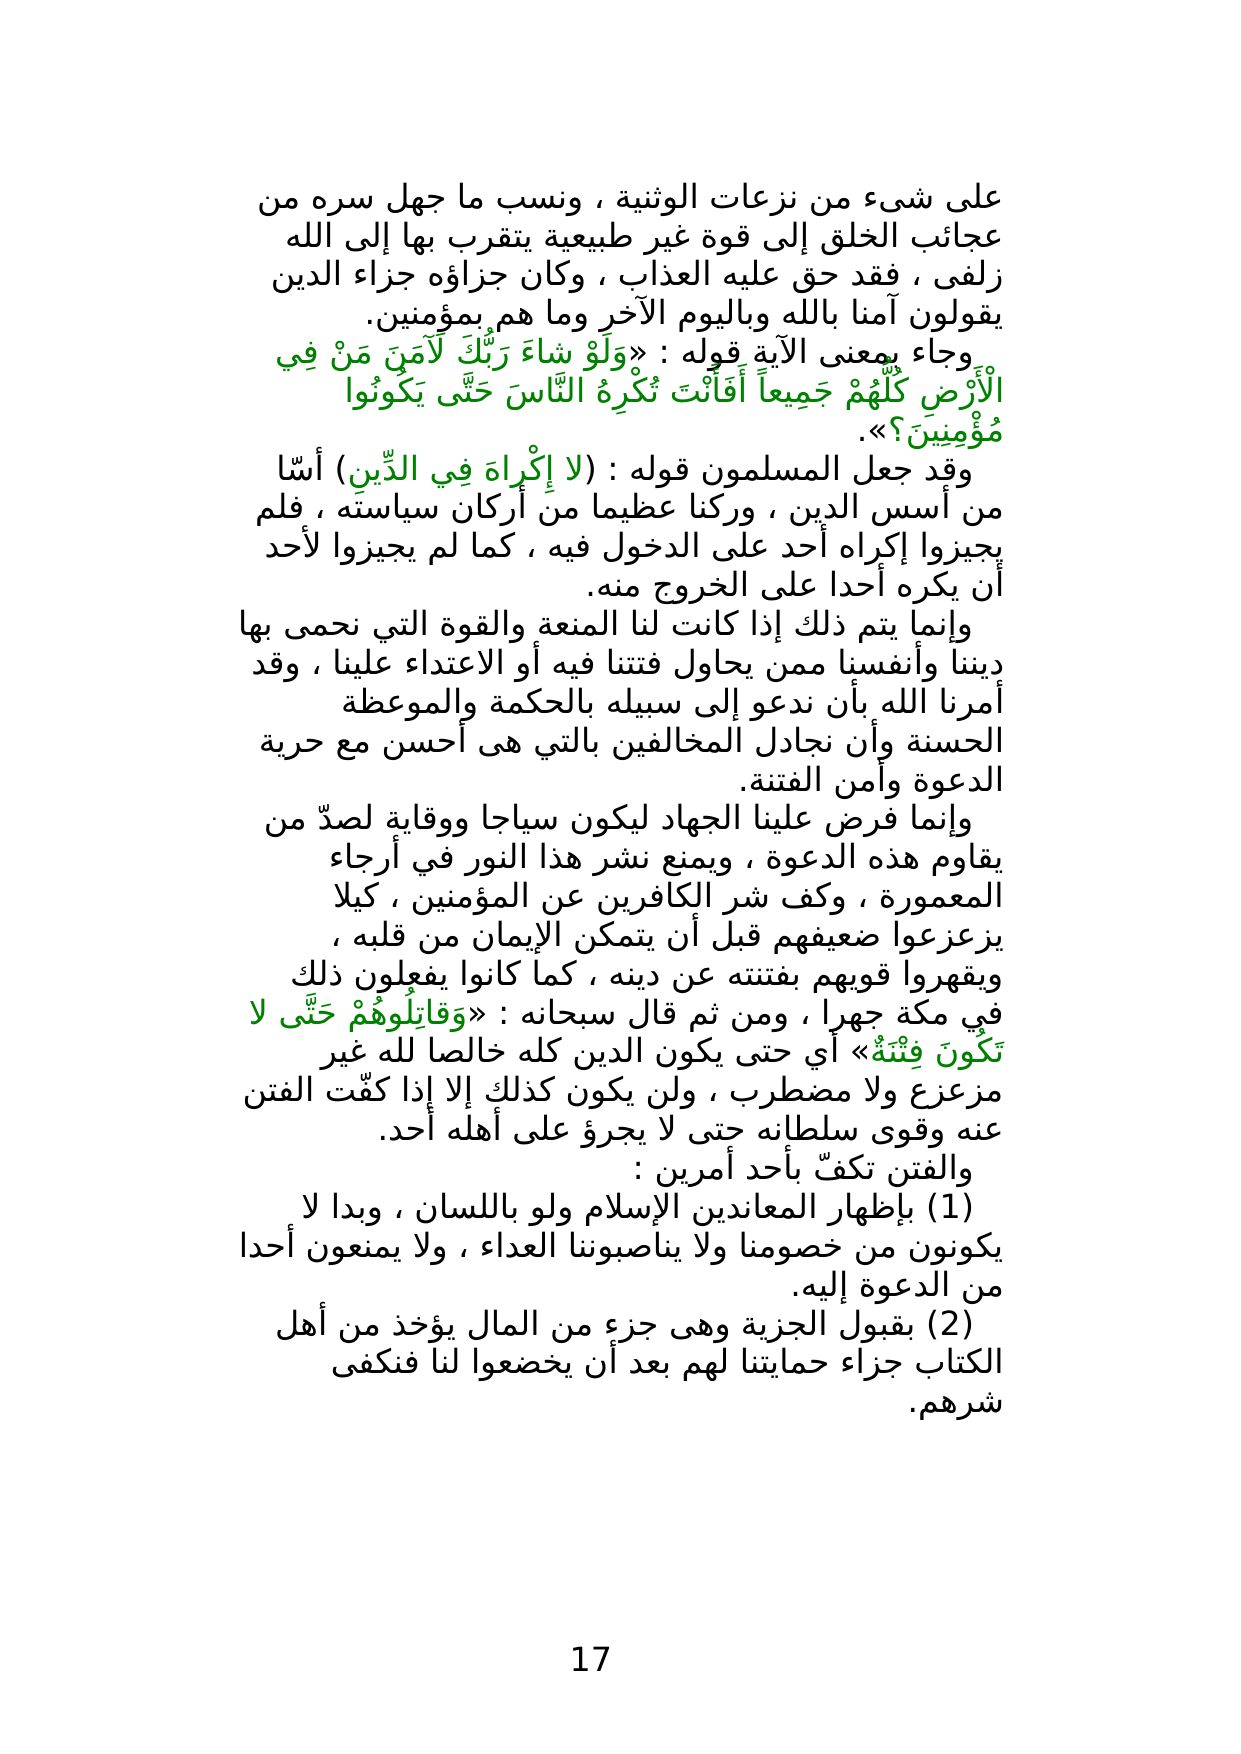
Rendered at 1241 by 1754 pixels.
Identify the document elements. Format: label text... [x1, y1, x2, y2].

text وإنما يتم ذلك إذا كانت لنا المنعة والقوة التي نحمى بها ديننا وأنفسنا ممن يحاول فتتنا فيه أو الاعتداء علينا ، وقد أمرنا الله بأن ندعو إلى سبيله بالحكمة والموعظة الحسنة وأن نجادل المخالفين بالتي هى أحسن مع حرية الدعوة وأمن الفتنة. [236, 604, 1004, 799]
text (1) بإظهار المعاندين الإسلام ولو باللسان ، وبدا لا يكونون من خصومنا ولا يناصبوننا العداء ، ولا يمنعون أحدا من الدعوة إليه. [236, 1187, 1004, 1304]
text (2) بقبول الجزية وهى جزء من المال يؤخذ من أهل الكتاب جزاء حمايتنا لهم بعد أن يخضعوا لنا فنكفى شرهم. [236, 1304, 1004, 1421]
text وإنما فرض علينا الجهاد ليكون سياجا ووقاية لصدّ من يقاوم هذه الدعوة ، ويمنع نشر هذا النور في أرجاء المعمورة ، وكف شر الكافرين عن المؤمنين ، كيلا يزعزعوا ضعيفهم قبل أن يتمكن الإيمان من قلبه ، ويقهروا قويهم بفتنته عن دينه ، كما كانوا يفعلون ذلك في مكة جهرا ، ومن ثم قال سبحانه : «وَقاتِلُوهُمْ حَتَّى لا تَكُونَ فِتْنَةٌ» أي حتى يكون الدين كله خالصا لله غير مزعزع ولا مضطرب ، ولن يكون كذلك إلا إذا كفّت الفتن عنه وقوى سلطانه حتى لا يجرؤ على أهله أحد. [236, 799, 1004, 1148]
text وقد جعل المسلمون قوله : (لا إِكْراهَ فِي الدِّينِ) أسّا من أسس الدين ، وركنا عظيما من أركان سياسته ، فلم يجيزوا إكراه أحد على الدخول فيه ، كما لم يجيزوا لأحد أن يكره أحدا على الخروج منه. [236, 449, 1004, 604]
text على شىء من نزعات الوثنية ، ونسب ما جهل سره من عجائب الخلق إلى قوة غير طبيعية يتقرب بها إلى الله زلفى ، فقد حق عليه العذاب ، وكان جزاؤه جزاء الدين يقولون آمنا بالله وباليوم الآخر وما هم بمؤمنين. [236, 177, 1004, 333]
text والفتن تكفّ بأحد أمرين : [236, 1148, 1004, 1187]
text وجاء بمعنى الآية قوله : «وَلَوْ شاءَ رَبُّكَ لَآمَنَ مَنْ فِي الْأَرْضِ كُلُّهُمْ جَمِيعاً أَفَأَنْتَ تُكْرِهُ النَّاسَ حَتَّى يَكُونُوا مُؤْمِنِينَ؟». [236, 333, 1004, 449]
